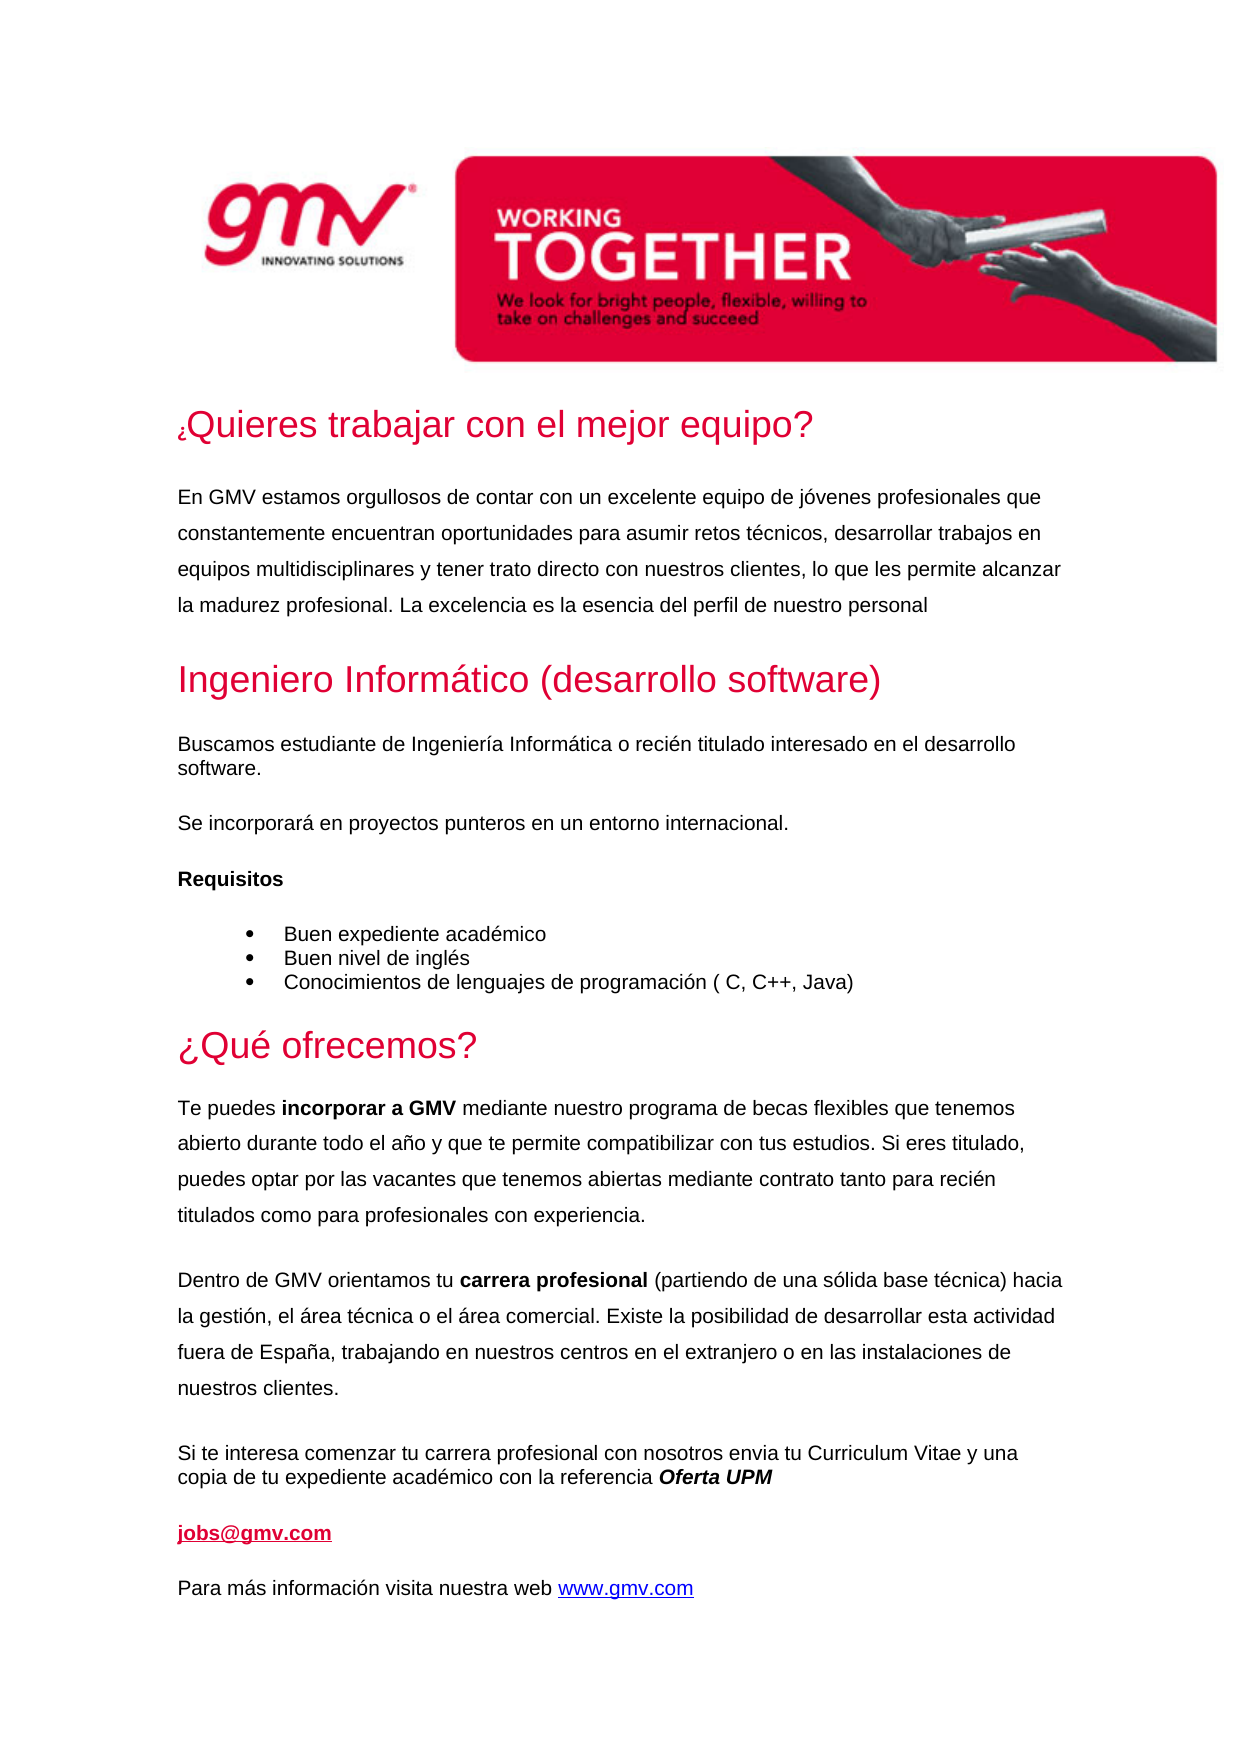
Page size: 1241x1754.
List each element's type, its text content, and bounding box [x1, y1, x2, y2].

text Requisitos [177, 866, 1063, 890]
text Buscamos estudiante de Ingeniería Informática o recién titulado interesado en el desarrollo software. [177, 732, 1063, 780]
text En GMV estamos orgullosos de contar con un excelente equipo de jóvenes profesionales que constantemente encuentran oportunidades para asumir retos técnicos, desarrollar trabajos en equipos multidisciplinares y tener trato directo con nuestros clientes, lo que les permite alcanzar la madurez profesional. La excelencia es la esencia del perfil de nuestro personal [177, 485, 1063, 617]
text Para más información visita nuestra web www.gmv.com [177, 1576, 1063, 1599]
text Ingeniero Informático (desarrollo software) [177, 658, 1063, 701]
text jobs@gmv.com [177, 1520, 1063, 1544]
text Se incorporará en proyectos punteros en un entorno internacional. [177, 811, 1063, 835]
picture [177, 147, 1224, 373]
list Buen nivel de inglés [246, 946, 1063, 970]
list Conocimientos de lenguajes de programación ( C, C++, Java) [246, 970, 1063, 994]
text Dentro de GMV orientamos tu carrera profesional (partiendo de una sólida base técnica) hacia la gestión, el área técnica o el área comercial. Existe la posibilidad de desarrollar esta actividad fuera de España, trabajando en nuestros centros en el extranjero o en las instalaciones de nuestros clientes. [177, 1268, 1063, 1400]
text Si te interesa comenzar tu carrera profesional con nosotros envia tu Curriculum Vitae y una copia de tu expediente académico con la referencia Oferta UPM [177, 1441, 1063, 1489]
text ¿Quieres trabajar con el mejor equipo? [177, 402, 1063, 445]
list Buen expediente académico [246, 922, 1063, 946]
text Te puedes incorporar a GMV mediante nuestro programa de becas flexibles que tenemos abierto durante todo el año y que te permite compatibilizar con tus estudios. Si eres titulado, puedes optar por las vacantes que tenemos abiertas mediante contrato tanto para recién titulados como para profesionales con experiencia. [177, 1095, 1063, 1227]
text ¿Qué ofrecemos? [177, 1023, 1063, 1066]
